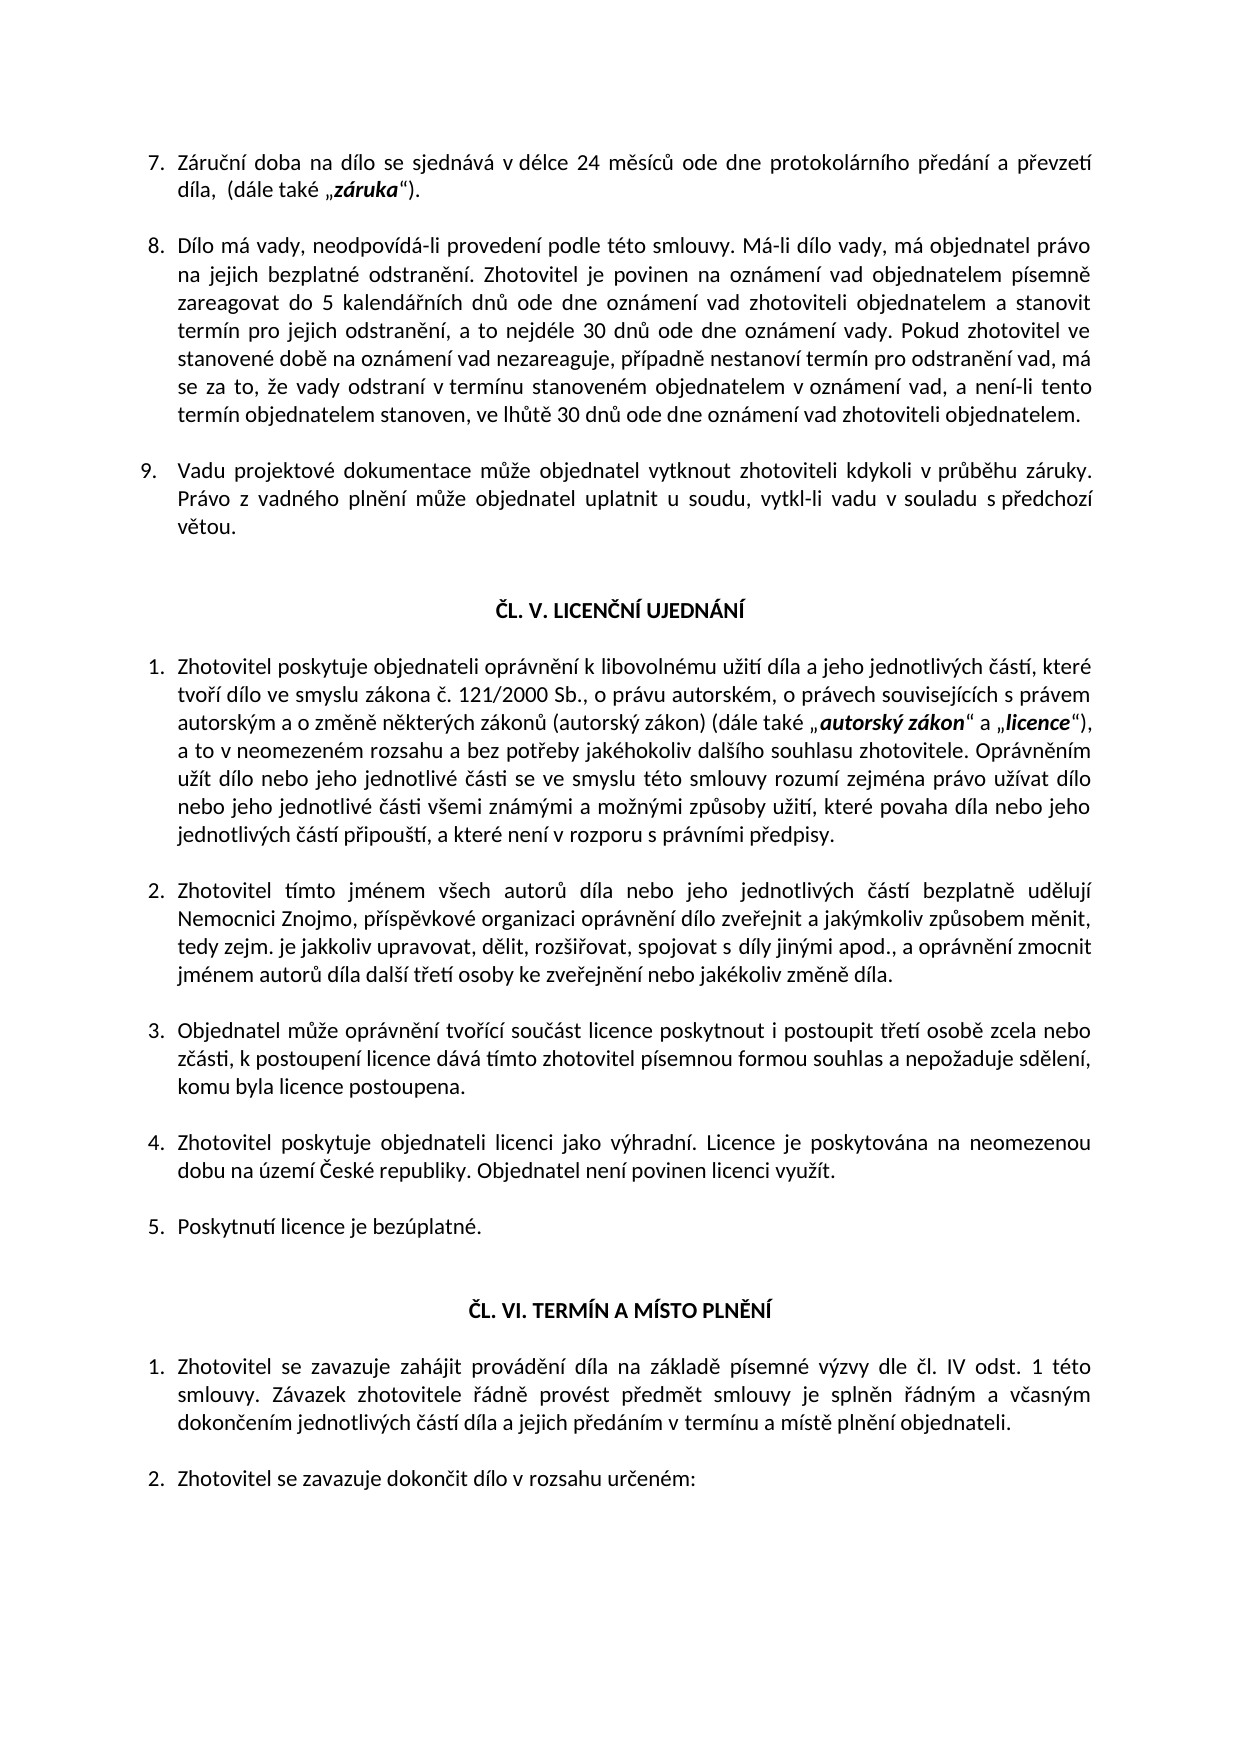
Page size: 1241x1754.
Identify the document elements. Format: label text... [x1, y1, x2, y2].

text ČL. V. LICENČNÍ UJEDNÁNÍ [148, 596, 1093, 624]
list Zhotovitel poskytuje objednateli licenci jako výhradní. Licence je poskytována na neomezenou dobu na území České republiky. Objednatel není povinen licenci využít. [148, 1128, 1093, 1184]
list Zhotovitel se zavazuje zahájit provádění díla na základě písemné výzvy dle čl. IV odst. 1 této smlouvy. Závazek zhotovitele řádně provést předmět smlouvy je splněn řádným a včasným dokončením jednotlivých částí díla a jejich předáním v termínu a místě plnění objednateli. [148, 1352, 1093, 1437]
list Poskytnutí licence je bezúplatné. [148, 1212, 1093, 1240]
text ČL. VI. TERMÍN A MÍSTO PLNĚNÍ [148, 1296, 1093, 1324]
list Objednatel může oprávnění tvořící součást licence poskytnout i postoupit třetí osobě zcela nebo zčásti, k postoupení licence dává tímto zhotovitel písemnou formou souhlas a nepožaduje sdělení, komu byla licence postoupena. [148, 1016, 1093, 1100]
list Zhotovitel poskytuje objednateli oprávnění k libovolnému užití díla a jeho jednotlivých částí, které tvoří dílo ve smyslu zákona č. 121/2000 Sb., o právu autorském, o právech souvisejících s právem autorským a o změně některých zákonů (autorský zákon) (dále také „autorský zákon“ a „licence“), a to v neomezeném rozsahu a bez potřeby jakéhokoliv dalšího souhlasu zhotovitele. Oprávněním užít dílo nebo jeho jednotlivé části se ve smyslu této smlouvy rozumí zejména právo užívat dílo nebo jeho jednotlivé části všemi známými a možnými způsoby užití, které povaha díla nebo jeho jednotlivých částí připouští, a které není v rozporu s právními předpisy. [148, 652, 1093, 848]
list Zhotovitel se zavazuje dokončit dílo v rozsahu určeném: [148, 1464, 1093, 1493]
list Vadu projektové dokumentace může objednatel vytknout zhotoviteli kdykoli v průběhu záruky. Právo z vadného plnění může objednatel uplatnit u soudu, vytkl-li vadu v souladu s předchozí větou. [140, 456, 1093, 540]
list Zhotovitel tímto jménem všech autorů díla nebo jeho jednotlivých částí bezplatně udělují Nemocnici Znojmo, příspěvkové organizaci oprávnění dílo zveřejnit a jakýmkoliv způsobem měnit, tedy zejm. je jakkoliv upravovat, dělit, rozšiřovat, spojovat s díly jinými apod., a oprávnění zmocnit jménem autorů díla další třetí osoby ke zveřejnění nebo jakékoliv změně díla. [148, 876, 1093, 988]
list Dílo má vady, neodpovídá-li provedení podle této smlouvy. Má-li dílo vady, má objednatel právo na jejich bezplatné odstranění. Zhotovitel je povinen na oznámení vad objednatelem písemně zareagovat do 5 kalendářních dnů ode dne oznámení vad zhotoviteli objednatelem a stanovit termín pro jejich odstranění, a to nejdéle 30 dnů ode dne oznámení vady. Pokud zhotovitel ve stanovené době na oznámení vad nezareaguje, případně nestanoví termín pro odstranění vad, má se za to, že vady odstraní v termínu stanoveném objednatelem v oznámení vad, a není-li tento termín objednatelem stanoven, ve lhůtě 30 dnů ode dne oznámení vad zhotoviteli objednatelem. [148, 232, 1093, 428]
list Záruční doba na dílo se sjednává v délce 24 měsíců ode dne protokolárního předání a převzetí díla, (dále také „záruka“). [148, 148, 1093, 204]
